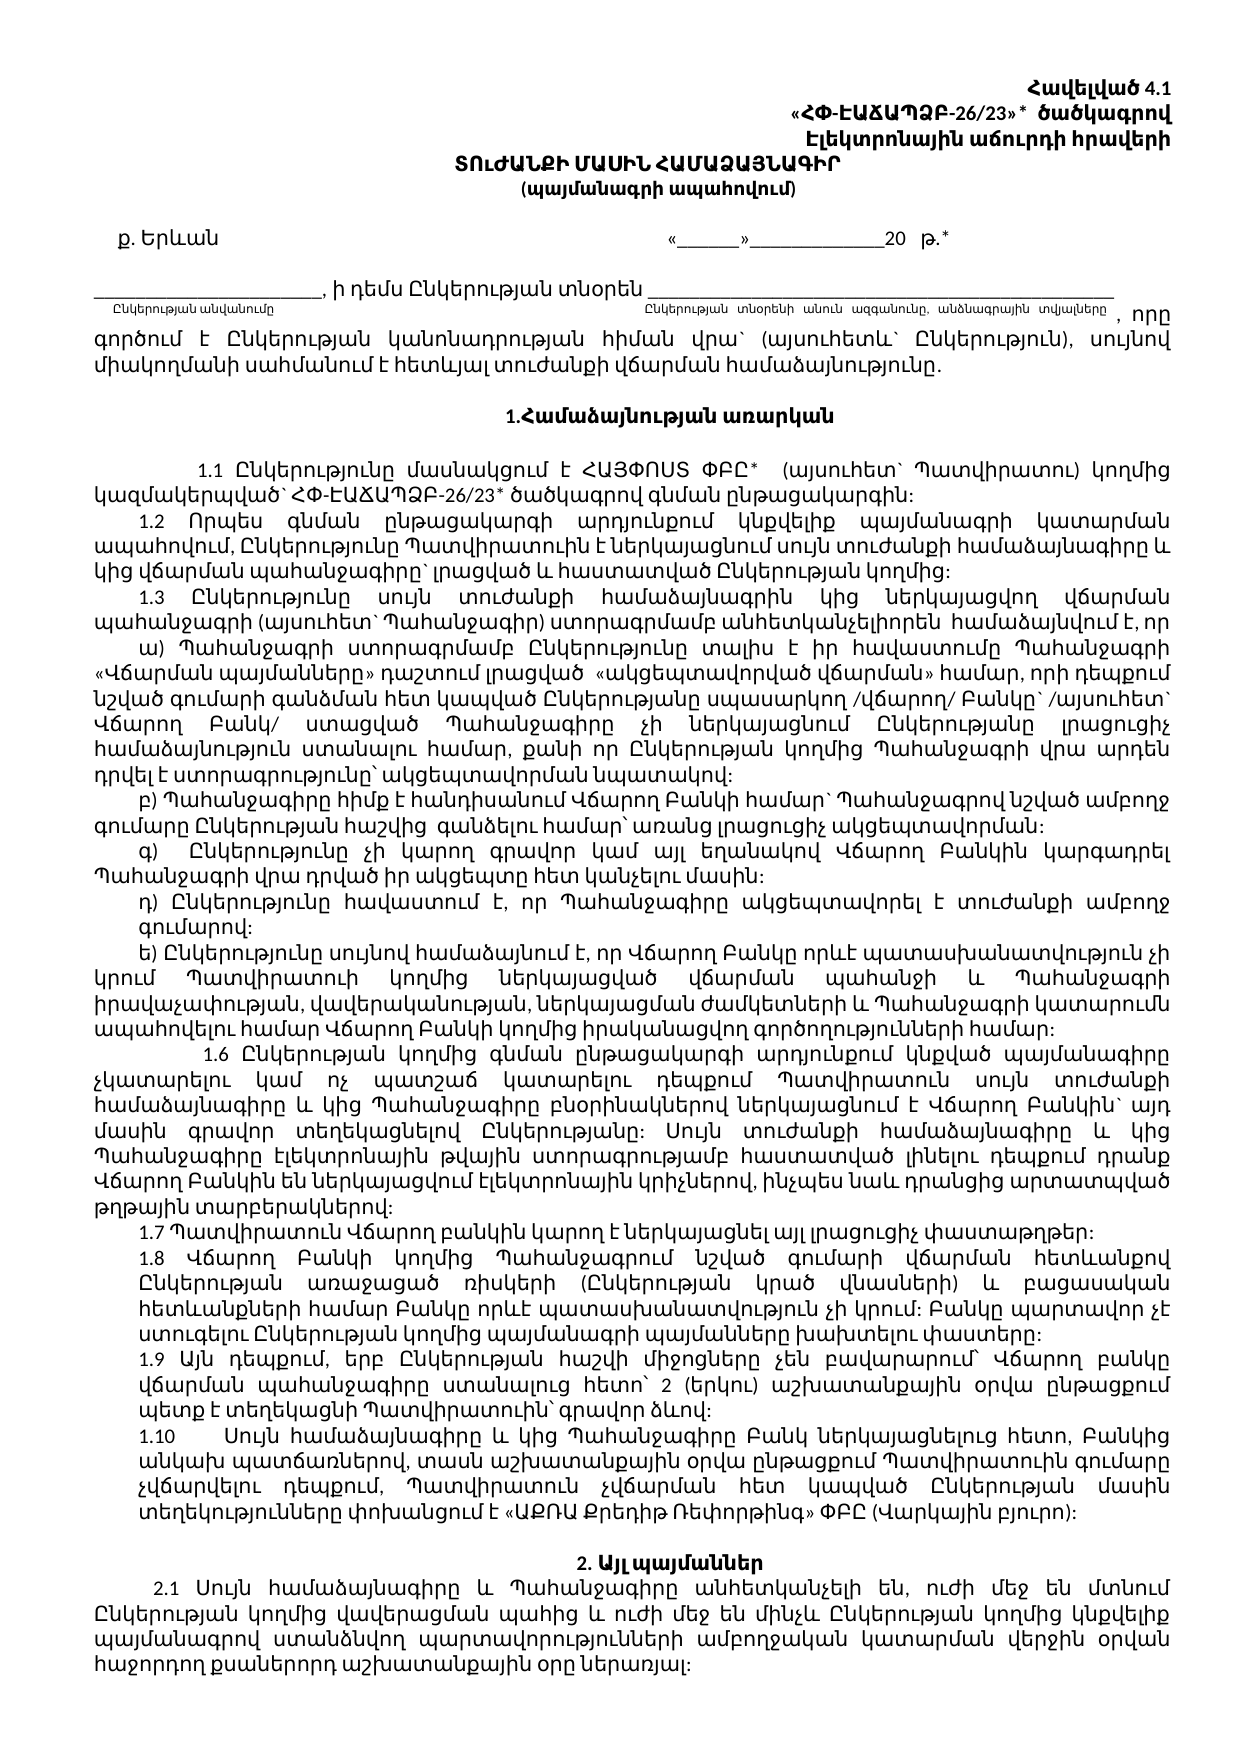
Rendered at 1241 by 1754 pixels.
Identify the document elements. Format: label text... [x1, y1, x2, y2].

text ______________________, ի դեմս Ընկերության տնօրեն _____________________________________________ [94, 276, 1171, 301]
text ք. Երևան «______»_____________20 թ.* [94, 225, 1171, 250]
text բ) Պահանջագիրը հիմք է հանդիսանում Վճարող Բանկի համար` Պահանջագրով նշված ամբողջ գումարը Ընկերության հաշվից գանձելու համար՝ առանց լրացուցիչ ակցեպտավորման: [94, 787, 1171, 838]
text 1.10 Սույն համաձայնագիրը և կից Պահանջագիրը Բանկ ներկայացնելուց հետո, Բանկից անկախ պատճառներով, տասն աշխատանքային օրվա ընթացքում Պատվիրատուին գումարը չվճարվելու դեպքում, Պատվիրատուն չվճարման հետ կապված Ընկերության մասին տեղեկությունները փոխանցում է «ԱՔՌԱ Քրեդիթ Ռեփորթինգ» ՓԲԸ (Վարկային բյուրո): [138, 1423, 1171, 1524]
text 1.9 Այն դեպքում, երբ Ընկերության հաշվի միջոցները չեն բավարարում՝ Վճարող բանկը վճարման պահանջագիրը ստանալուց հետո՝ 2 (երկու) աշխատանքային օրվա ընթացքում պետք է տեղեկացնի Պատվիրատուին՝ գրավոր ձևով: [138, 1347, 1171, 1423]
text 2. Այլ պայմաններ [169, 1550, 1171, 1575]
text (պայմանագրի ապահովում) [94, 177, 1171, 199]
text 2.1 Սույն համաձայնագիրը և Պահանջագիրը անհետկանչելի են, ուժի մեջ են մտնում Ընկերության կողմից վավերացման պահից և ուժի մեջ են մինչև Ընկերության կողմից կնքվելիք պայմանագրով ստանձնվող պարտավորությունների ամբողջական կատարման վերջին օրվան հաջորդող քսաներորդ աշխատանքային օրը ներառյալ: [94, 1575, 1171, 1677]
text 1.3 Ընկերությունը սույն տուժանքի համաձայնագրին կից ներկայացվող վճարման պահանջագրի (այսուհետ` Պահանջագիր) ստորագրմամբ անհետկանչելիորեն համաձայնվում է, որ [94, 584, 1171, 635]
text 1.Համաձայնության առարկան [169, 403, 1171, 428]
text ե) Ընկերությունը սույնով համաձայնում է, որ Վճարող Բանկը որևէ պատասխանատվություն չի կրում Պատվիրատուի կողմից ներկայացված վճարման պահանջի և Պահանջագրի իրավաչափության, վավերականության, ներկայացման ժամկետների և Պահանջագրի կատարումն ապահովելու համար Վճարող Բանկի կողմից իրականացվող գործողությունների համար: [94, 940, 1171, 1042]
text ա) Պահանջագրի ստորագրմամբ Ընկերությունը տալիս է իր հավաստումը Պահանջագրի «Վճարման պայմանները» դաշտում լրացված «ակցեպտավորված վճարման» համար, որի դեպքում նշված գումարի գանձման հետ կապված Ընկերությանը սպասարկող /վճարող/ Բանկը` /այսուհետ` Վճարող Բանկ/ ստացված Պահանջագիրը չի ներկայացնում Ընկերությանը լրացուցիչ համաձայնություն ստանալու համար, քանի որ Ընկերության կողմից Պահանջագրի վրա արդեն դրվել է ստորագրությունը՝ ակցեպտավորման նպատակով: [94, 635, 1171, 787]
text «ՀՓ-ԷԱՃԱՊՁԲ-26/23»* ծածկագրով [94, 100, 1171, 126]
text 1.1 Ընկերությունը մասնակցում է ՀԱՅՓՈՍՏ ՓԲԸ* (այսուհետ` Պատվիրատու) կողմից կազմակերպված` ՀՓ-ԷԱՃԱՊՁԲ-26/23* ծածկագրով գնման ընթացակարգին: [94, 457, 1171, 508]
text 1.8 Վճարող Բանկի կողմից Պահանջագրում նշված գումարի վճարման հետևանքով Ընկերության առաջացած ռիսկերի (Ընկերության կրած վնասների) և բացասական հետևանքների համար Բանկը որևէ պատասխանատվություն չի կրում: Բանկը պարտավոր չէ ստուգելու Ընկերության կողմից պայմանագրի պայմանները խախտելու փաստերը: [138, 1245, 1171, 1347]
text դ) Ընկերությունը հավաստում է, որ Պահանջագիրը ակցեպտավորել է տուժանքի ամբողջ գումարով: [138, 889, 1171, 940]
text Էլեկտրոնային աճուրդի հրավերի [94, 126, 1171, 151]
text 1.6 Ընկերության կողմից գնման ընթացակարգի արդյունքում կնքված պայմանագիրը չկատարելու կամ ոչ պատշաճ կատարելու դեպքում Պատվիրատուն սույն տուժանքի համաձայնագիրը և կից Պահանջագիրը բնօրինակներով ներկայացնում է Վճարող Բանկին` այդ մասին գրավոր տեղեկացնելով Ընկերությանը: Սույն տուժանքի համաձայնագիրը և կից Պահանջագիրը էլեկտրոնային թվային ստորագրությամբ հաստատված լինելու դեպքում դրանք Վճարող Բանկին են ներկայացվում էլեկտրոնային կրիչներով, ինչպես նաև դրանցից արտատպված թղթային տարբերակներով: [94, 1042, 1171, 1219]
text ՏՈւԺԱՆՔԻ ՄԱՍԻՆ ՀԱՄԱՁԱՅՆԱԳԻՐ [94, 151, 1171, 177]
text 1.2 Որպես գնման ընթացակարգի արդյունքում կնքվելիք պայմանագրի կատարման ապահովում, Ընկերությունը Պատվիրատուին է ներկայացնում սույն տուժանքի համաձայնագիրը և կից վճարման պահանջագիրը` լրացված և հաստատված Ընկերության կողմից: [94, 508, 1171, 584]
text Ընկերության անվանումը Ընկերության տնօրենի անուն ազգանունը, անձնագրային տվյալները , որը գործում է Ընկերության կանոնադրության հիման վրա` (այսուհետև` Ընկերություն), սույնով միակողմանի սահմանում է հետևյալ տուժանքի վճարման համաձայնությունը. [94, 301, 1171, 377]
text 1.7 Պատվիրատուն Վճարող բանկին կարող է ներկայացնել այլ լրացուցիչ փաստաթղթեր: [138, 1219, 1171, 1245]
text գ) Ընկերությունը չի կարող գրավոր կամ այլ եղանակով Վճարող Բանկին կարգադրել Պահանջագրի վրա դրված իր ակցեպտը հետ կանչելու մասին: [94, 838, 1171, 889]
text Հավելված 4.1 [94, 75, 1171, 100]
